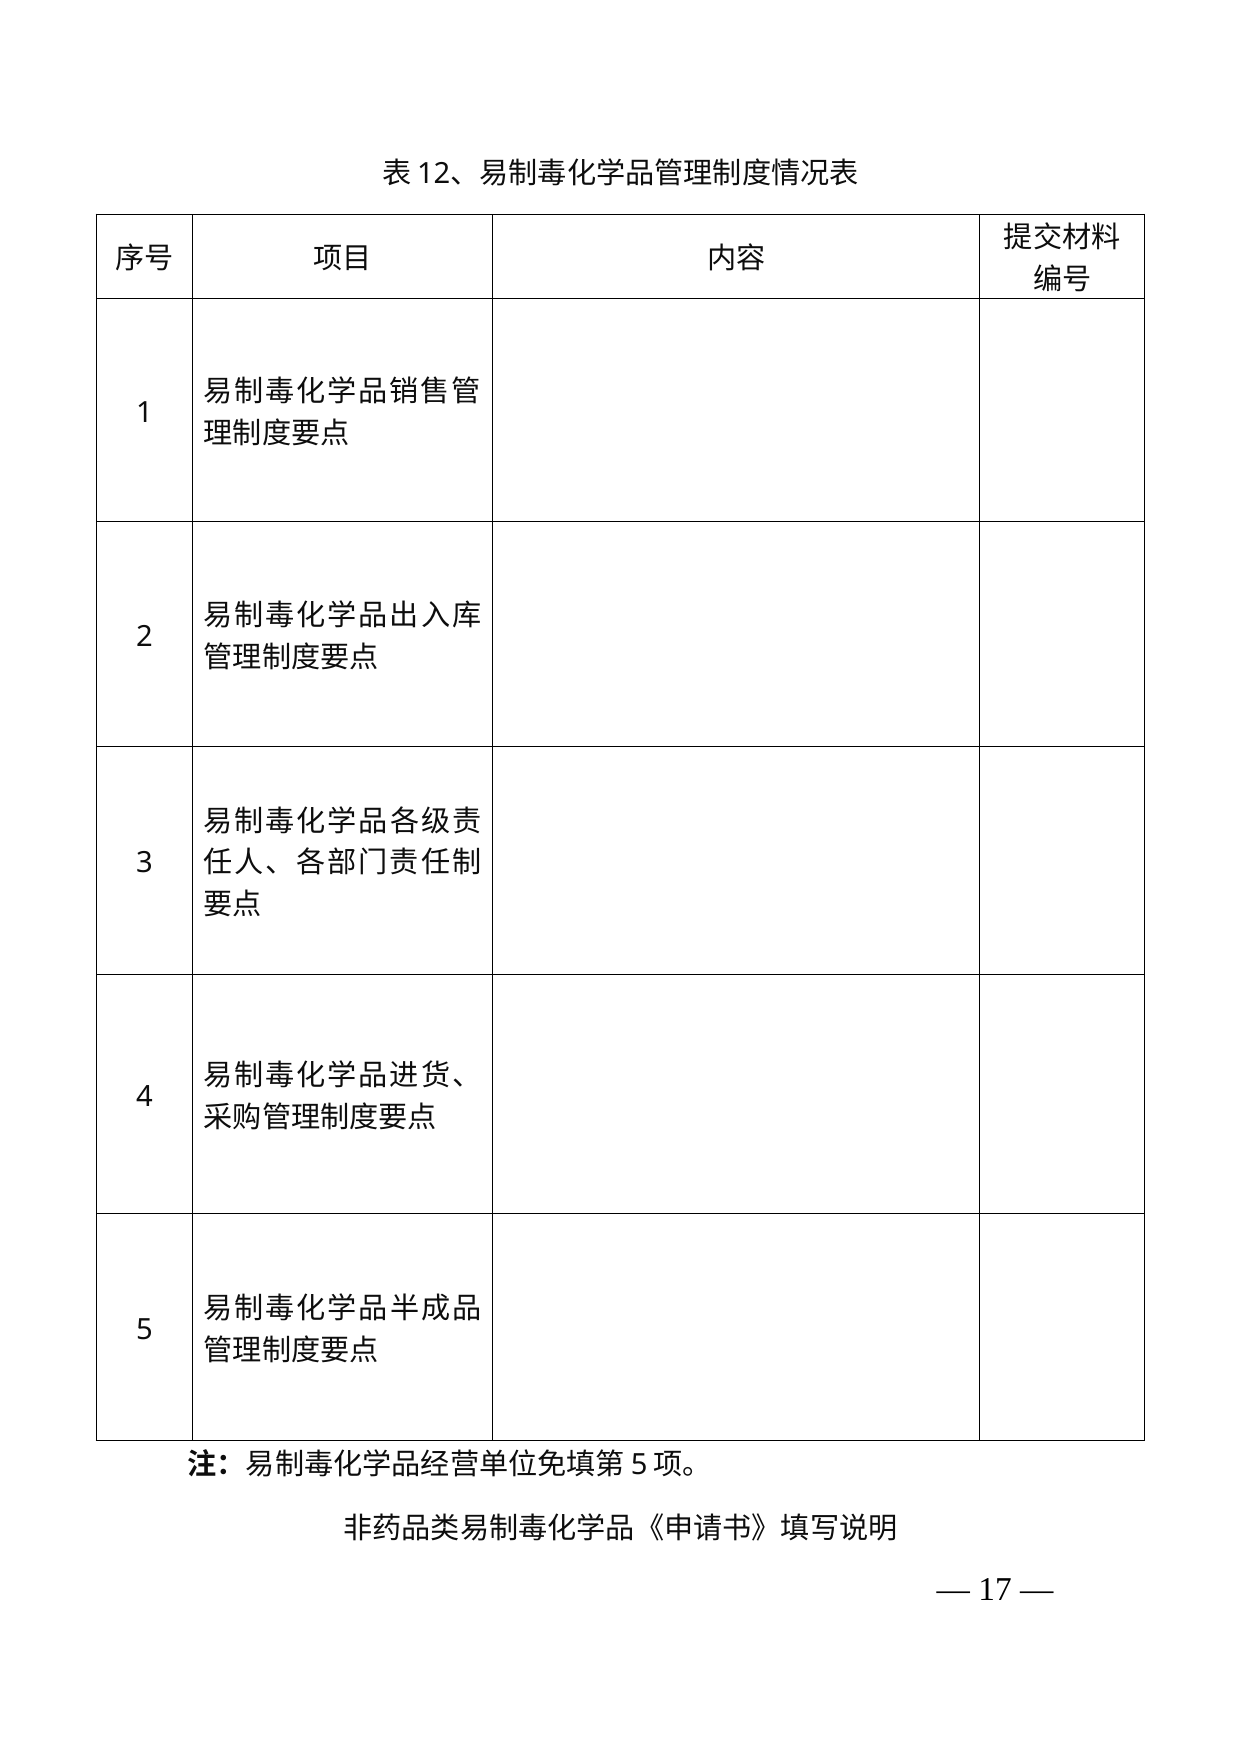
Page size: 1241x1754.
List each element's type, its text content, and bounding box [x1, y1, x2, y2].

table_cell 易制毒化学品半成品管理制度要点 [193, 1214, 492, 1440]
text 注：易制毒化学品经营单位免填第5项。 [187, 1441, 1053, 1483]
table_header 序号 [97, 215, 192, 298]
table_cell [980, 522, 1144, 746]
table_cell [493, 747, 979, 974]
table_cell [493, 299, 979, 521]
table_cell 4 [97, 975, 192, 1213]
table_cell 2 [97, 522, 192, 746]
table_cell [493, 1214, 979, 1440]
table_cell 易制毒化学品进货、采购管理制度要点 [193, 975, 492, 1213]
table_cell 1 [97, 299, 192, 521]
table_header 提交材料编号 [980, 215, 1144, 298]
table_cell 易制毒化学品各级责任人、各部门责任制要点 [193, 747, 492, 974]
table_cell 3 [97, 747, 192, 974]
table_cell 易制毒化学品出入库管理制度要点 [193, 522, 492, 746]
table_cell [980, 747, 1144, 974]
text 表12、易制毒化学品管理制度情况表 [187, 150, 1053, 192]
table_cell [980, 1214, 1144, 1440]
table_cell [493, 975, 979, 1213]
table_cell 易制毒化学品销售管理制度要点 [193, 299, 492, 521]
text 非药品类易制毒化学品《申请书》填写说明 [187, 1504, 1053, 1547]
table_header 项目 [193, 215, 492, 298]
table_header 内容 [493, 215, 979, 298]
table_cell [493, 522, 979, 746]
table_cell [980, 299, 1144, 521]
table_cell [980, 975, 1144, 1213]
table_cell 5 [97, 1214, 192, 1440]
